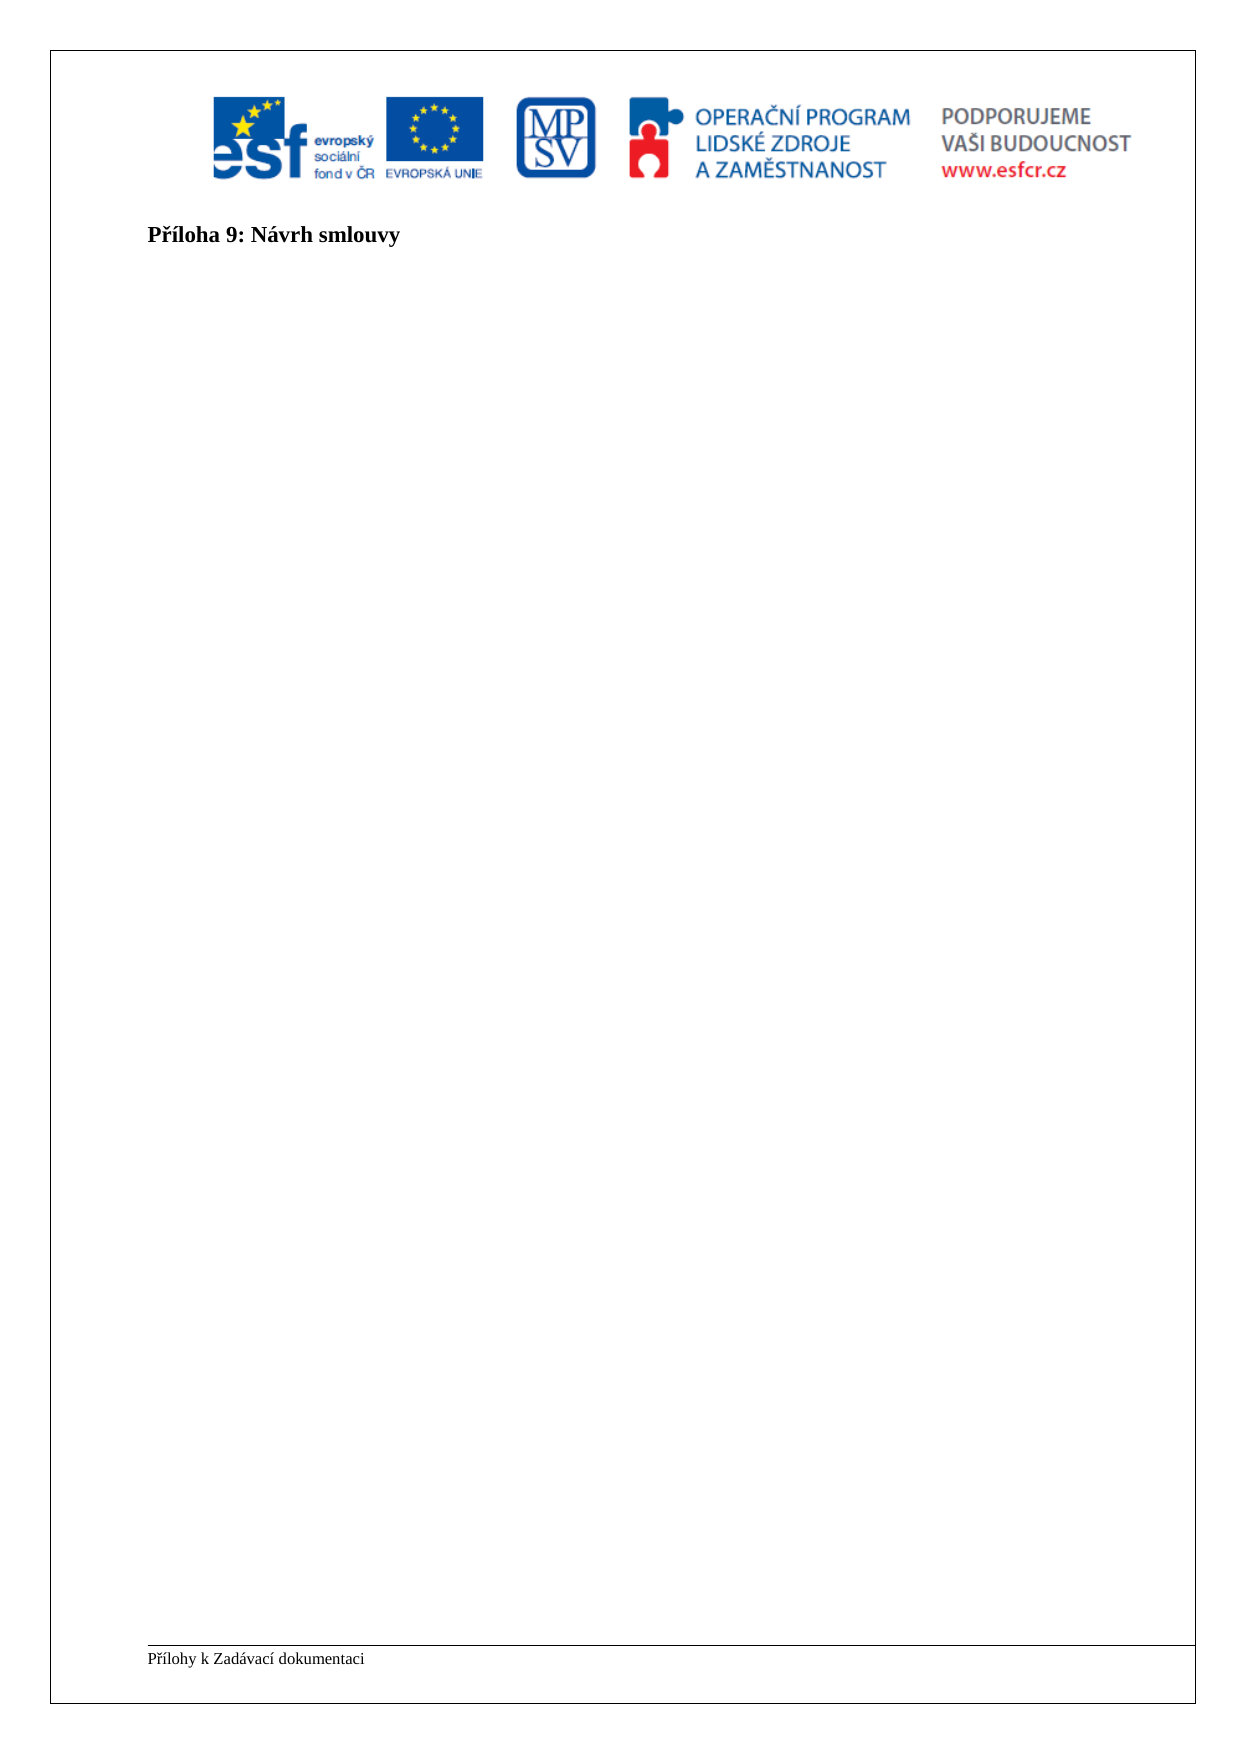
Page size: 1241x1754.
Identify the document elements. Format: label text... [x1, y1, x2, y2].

text Příloha 9: Návrh smlouvy [147, 221, 1195, 247]
